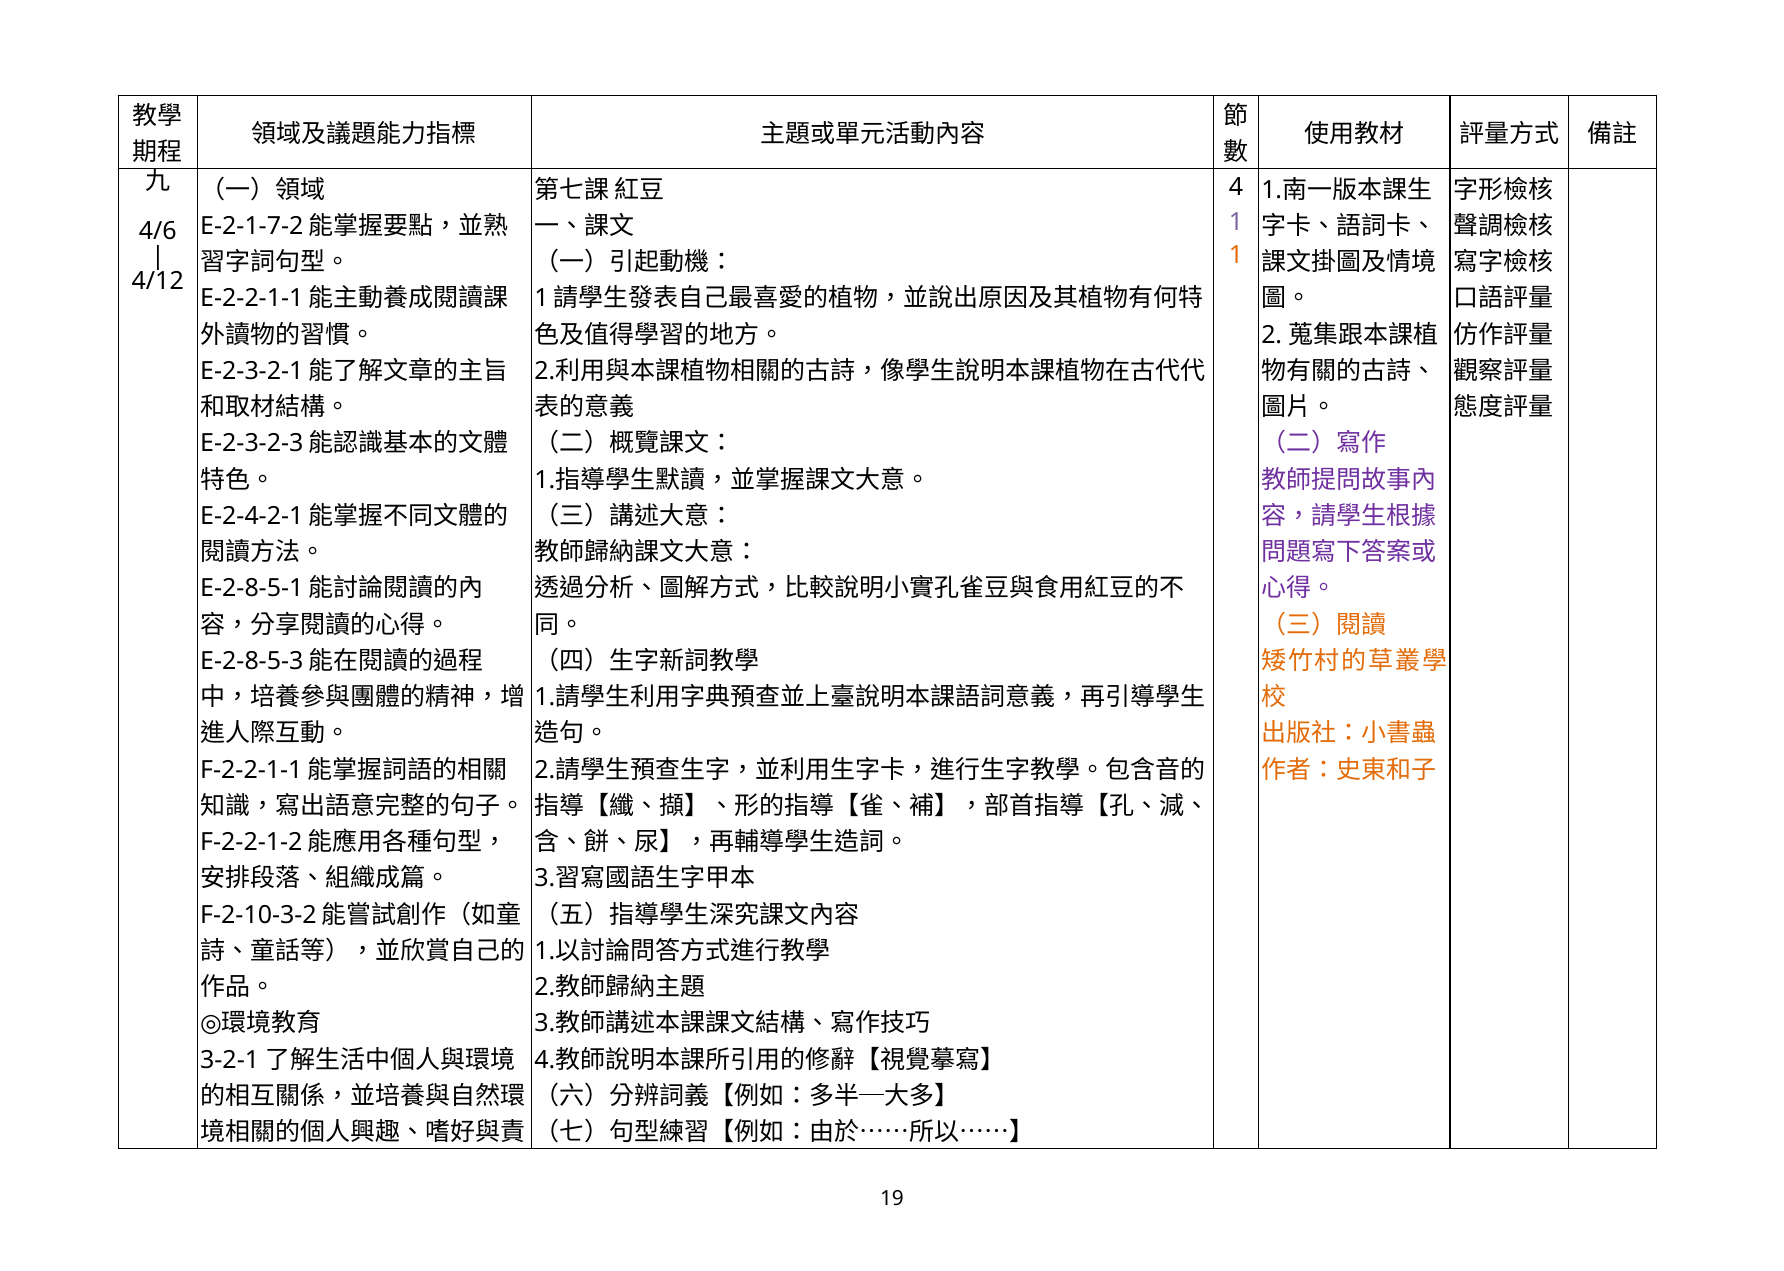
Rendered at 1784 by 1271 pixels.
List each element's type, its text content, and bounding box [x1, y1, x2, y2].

table_cell 4 1 1 [1214, 169, 1258, 1148]
table_header 主題或單元活動內容 [532, 96, 1213, 168]
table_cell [198, 169, 531, 1148]
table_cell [1259, 169, 1449, 1148]
table_cell 字形檢核 聲調檢核 寫字檢核 口語評量 仿作評量 觀察評量 態度評量 [1451, 169, 1568, 1148]
table_header 領域及議題能力指標 [198, 96, 531, 168]
table_header 評量方式 [1451, 96, 1568, 168]
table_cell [532, 169, 1213, 1148]
table_header 備註 [1569, 96, 1656, 168]
table_header 使用教材 [1259, 96, 1449, 168]
table_cell 九 4/6 | 4/12 [119, 169, 197, 1148]
table_header 節數 [1214, 96, 1258, 168]
table_cell [1569, 169, 1656, 1148]
table_header 教學期程 [119, 96, 197, 168]
